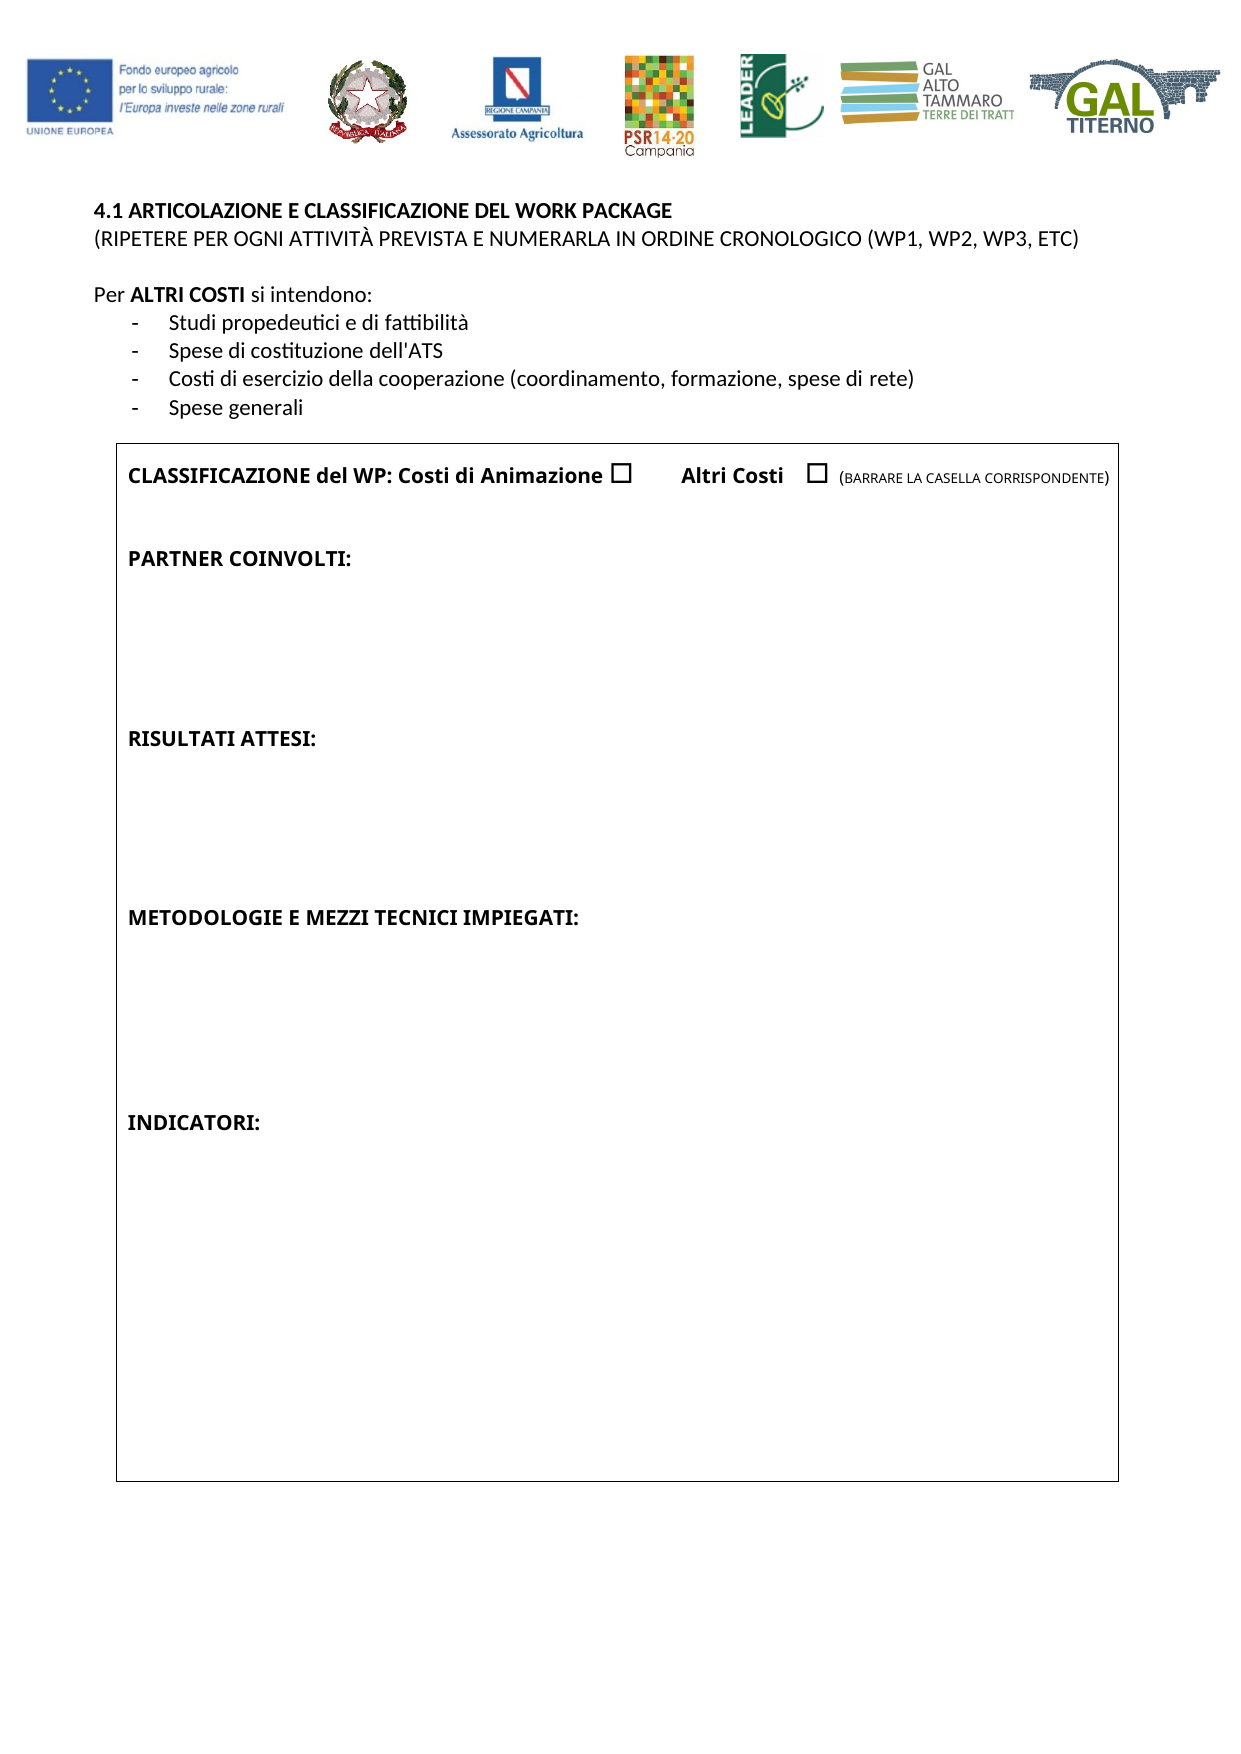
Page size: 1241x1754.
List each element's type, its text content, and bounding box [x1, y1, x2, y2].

picture [325, 56, 411, 146]
text (RIPETERE PER OGNI ATTIVITÀ PREVISTA E NUMERARLA IN ORDINE CRONOLOGICO (WP1, WP2, WP3, ETC) [94, 224, 1142, 252]
picture [840, 54, 1236, 133]
list Studi propedeutici e di fattibilità [131, 308, 1142, 337]
picture [25, 53, 288, 143]
list Spese di costituzione dell'ATS [131, 337, 1142, 364]
picture [451, 54, 586, 143]
picture [623, 54, 695, 158]
list Costi di esercizio della cooperazione (coordinamento, formazione, spese di rete) [131, 364, 1142, 393]
text Per ALTRI COSTI si intendono: [94, 281, 1142, 308]
text 4.1 ARTICOLAZIONE E CLASSIFICAZIONE DEL WORK PACKAGE [94, 196, 1142, 224]
picture [740, 54, 824, 138]
list Spese generali [131, 393, 1142, 421]
